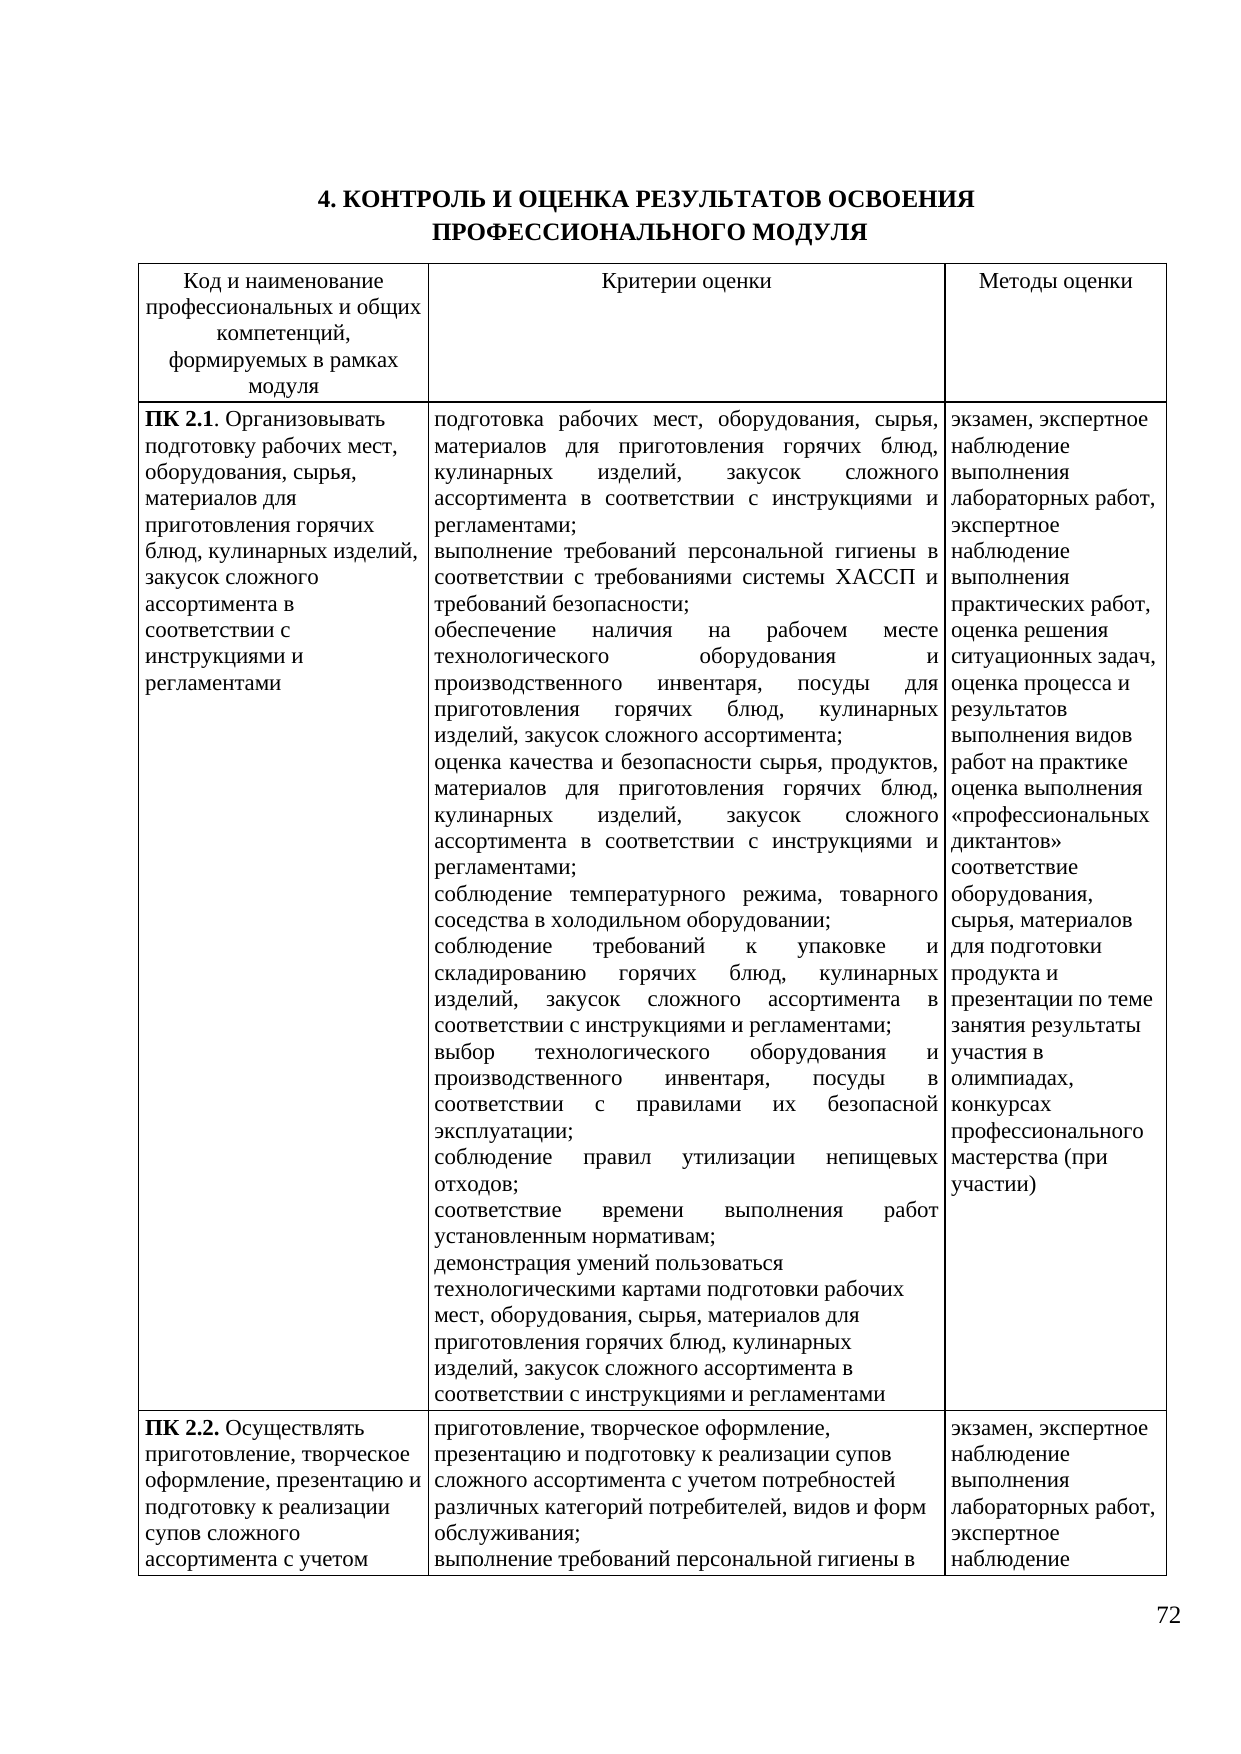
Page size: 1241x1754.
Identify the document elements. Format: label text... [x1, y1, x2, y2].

table_cell экзамен, экспертное наблюдение выполнения лабораторных работ, экспертное наблюдение выполнения практических работ, оценка решения ситуационных задач, оценка процесса и результатов выполнения видов работ на практике оценка выполнения «профессиональных диктантов» соответствие оборудования, сырья, материалов для подготовки продукта и презентации по теме занятия результаты участия в олимпиадах, конкурсах профессионального мастерства (при участии) [946, 403, 1166, 1410]
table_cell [946, 1411, 1166, 1575]
table_header Методы оценки [946, 264, 1166, 401]
text 4. КОНТРОЛЬ И ОЦЕНКА РЕЗУЛЬТАТОВ ОСВОЕНИЯ ПРОФЕССИОНАЛЬНОГО МОДУЛЯ [118, 184, 1181, 246]
table_header Код и наименование профессиональных и общих компетенций, формируемых в рамках модуля [139, 264, 428, 401]
table_cell подготовка рабочих мест, оборудования, сырья, материалов для приготовления горячих блюд, кулинарных изделий, закусок сложного ассортимента в соответствии с инструкциями и регламентами; выполнение требований персональной гигиены в соответствии с требованиями системы ХАССП и требований безопасности; обеспечение наличия на рабочем месте технологического оборудования и производственного инвентаря, посуды для приготовления горячих блюд, кулинарных изделий, закусок сложного ассортимента; оценка качества и безопасности сырья, продуктов, материалов для приготовления горячих блюд, кулинарных изделий, закусок сложного ассортимента в соответствии с инструкциями и регламентами; соблюдение температурного режима, товарного соседства в холодильном оборудовании; соблюдение требований к упаковке и складированию горячих блюд, кулинарных изделий, закусок сложного ассортимента в соответствии с инструкциями и регламентами; выбор технологического оборудования и производственного инвентаря, посуды в соответствии с правилами их безопасной эксплуатации; соблюдение правил утилизации непищевых отходов; соответствие времени выполнения работ установленным нормативам; демонстрация умений пользоваться технологическими картами подготовки рабочих мест, оборудования, сырья, материалов для приготовления горячих блюд, кулинарных изделий, закусок сложного ассортимента в соответствии с инструкциями и регламентами [429, 403, 944, 1410]
table_cell ПК 2.1. Организовывать подготовку рабочих мест, оборудования, сырья, материалов для приготовления горячих блюд, кулинарных изделий, закусок сложного ассортимента в соответствии с инструкциями и регламентами [139, 403, 428, 1410]
table_header Критерии оценки [429, 264, 944, 401]
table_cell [139, 1411, 428, 1575]
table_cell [429, 1411, 944, 1575]
